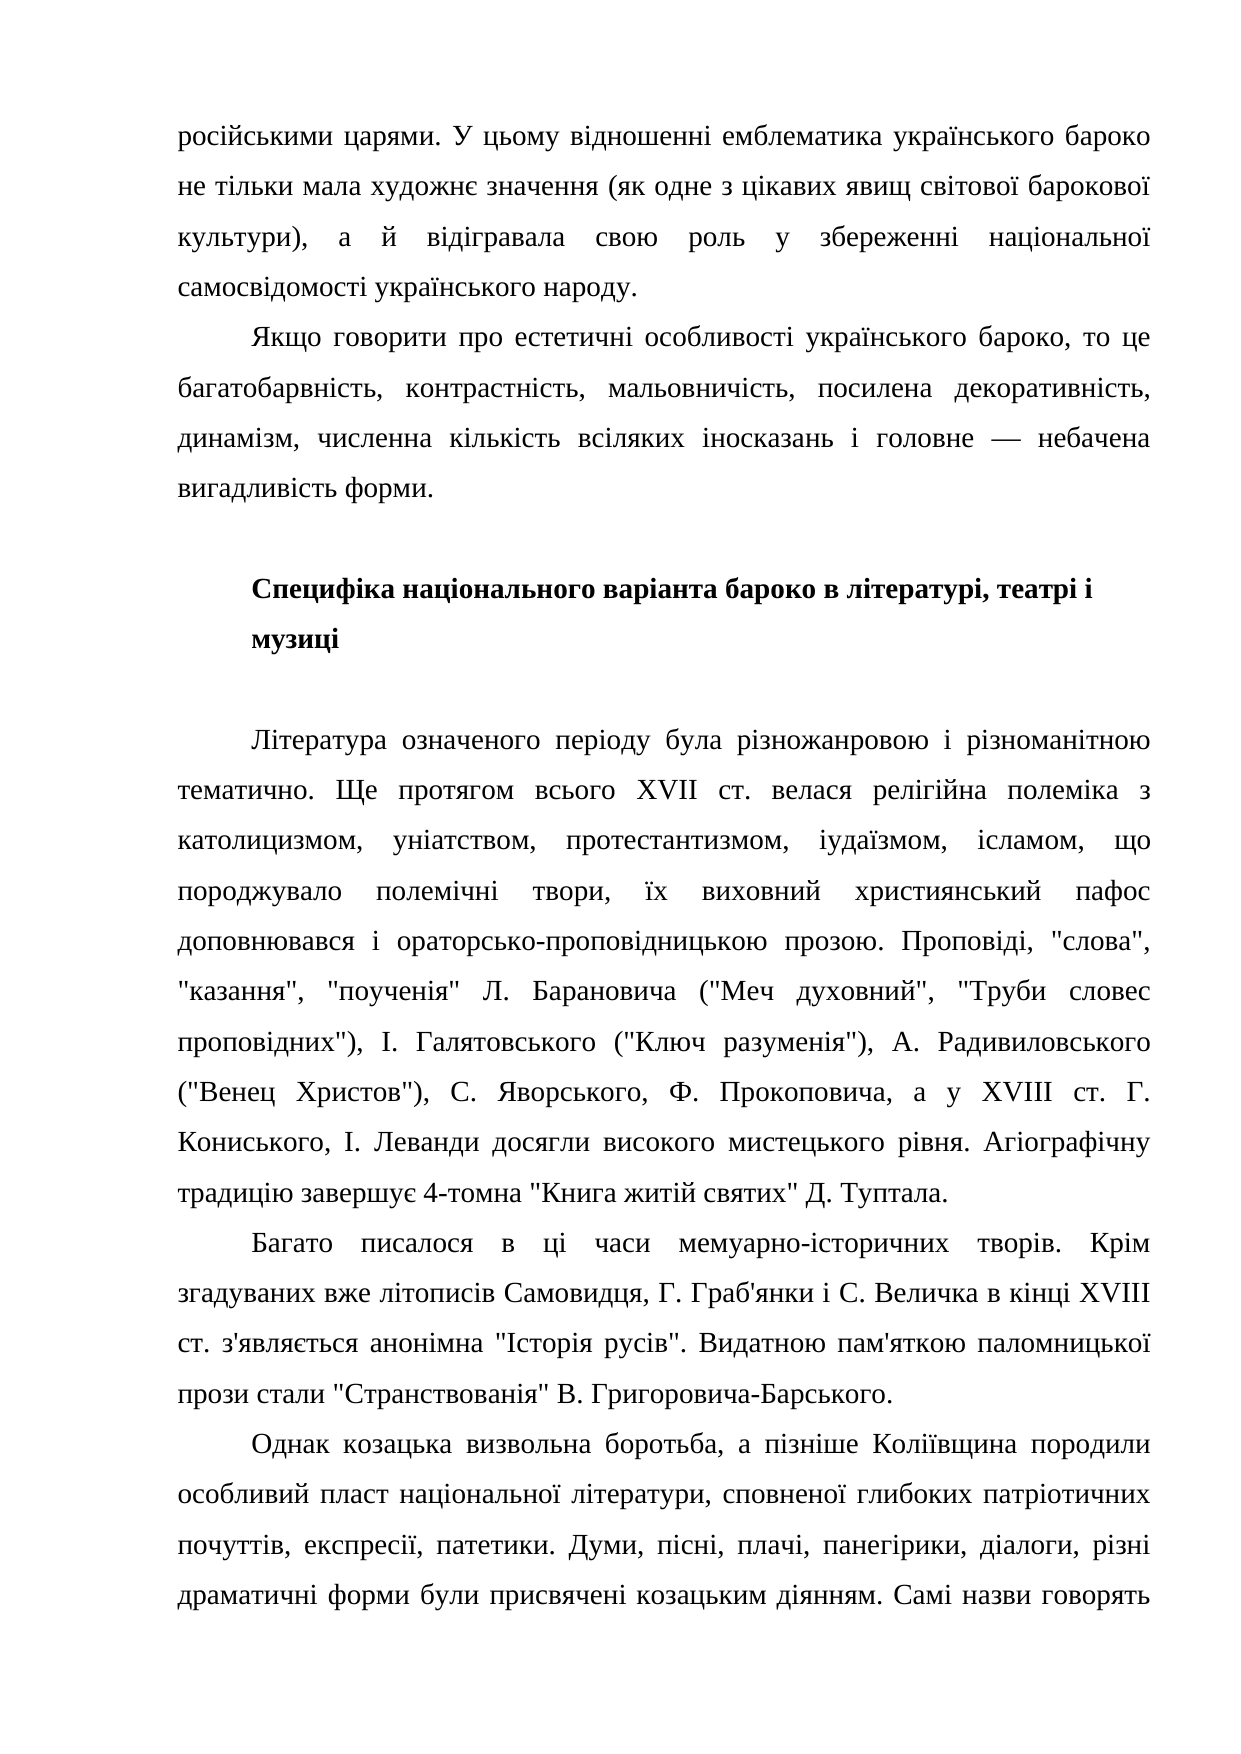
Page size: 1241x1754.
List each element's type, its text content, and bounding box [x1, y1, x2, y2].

subtitle Специфіка національного варіанта бароко в літературі, театрі і музиці [251, 571, 1152, 655]
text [177, 1426, 1152, 1611]
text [177, 118, 1152, 303]
text Багато писалося в ці часи мемуарно-історичних творів. Крім згадуваних вже літописів Самовидця, Г. Граб'янки і С. Величка в кінці XVIII ст. з'являється анонімна "Історія русів". Видатною пам'яткою паломницької прози стали "Странствованія" В. Григоровича-Барського. [177, 1225, 1152, 1409]
text Література означеного періоду була різножанровою і різноманітною тематично. Ще протягом всього XVII ст. велася релігійна полеміка з католицизмом, уніатством, протестантизмом, іудаїзмом, ісламом, що породжувало полемічні твори, їх виховний християнський пафос доповнювався і ораторсько-проповідницькою прозою. Проповіді, "слова", "казання", "поученія" Л. Барановича ("Меч духовний", "Труби словес проповідних"), І. Галятовського ("Ключ разуменія"), А. Радивиловського ("Венец Христов"), С. Яворського, Ф. Прокоповича, а у XVIII ст. Г. Кониського, І. Леванди досягли високого мистецького рівня. Агіографічну традицію завершує 4-томна "Книга житій святих" Д. Туптала. [177, 722, 1152, 1208]
text Якщо говорити про естетичні особливості українського бароко, то це багатобарвність, контрастність, мальовничість, посилена декоративність, динамізм, численна кількість всіляких іносказань і головне — небачена вигадливість форми. [177, 319, 1152, 504]
